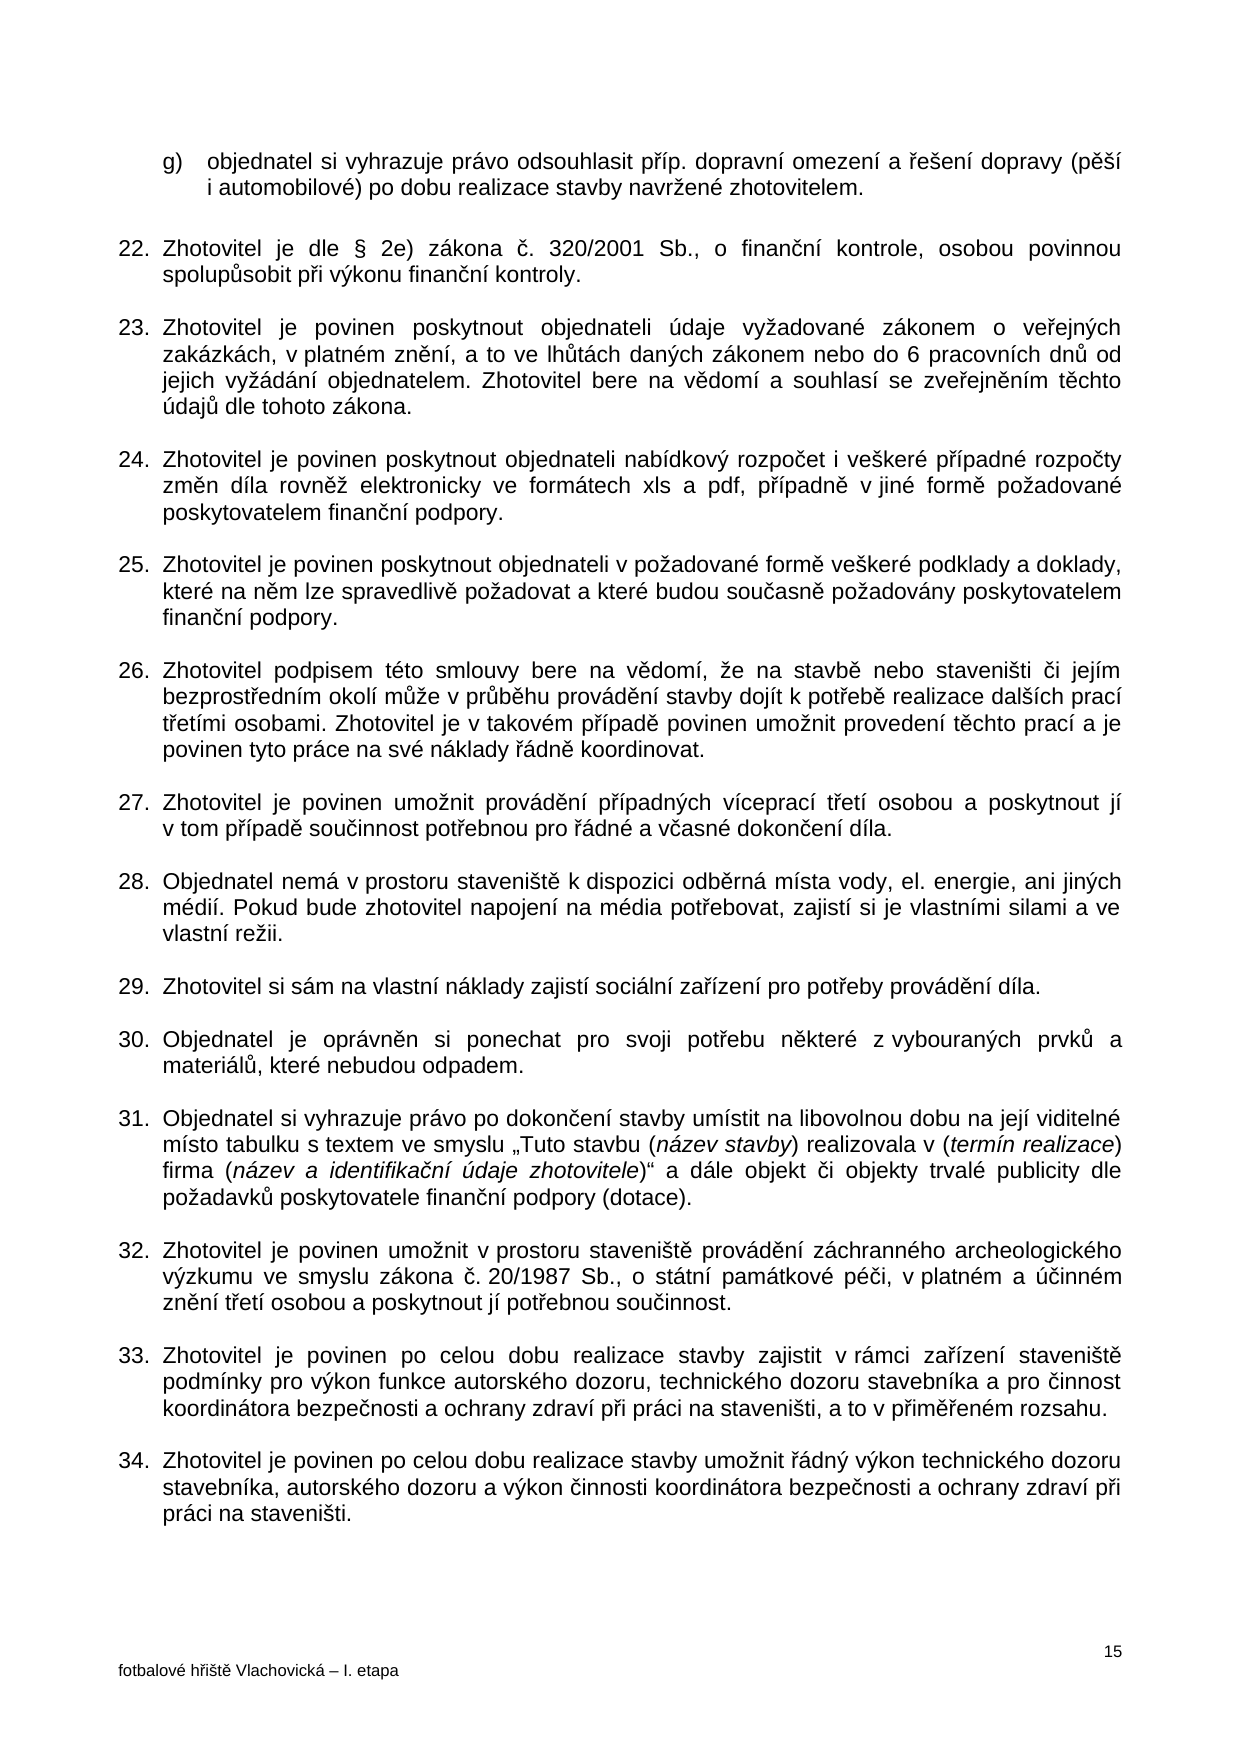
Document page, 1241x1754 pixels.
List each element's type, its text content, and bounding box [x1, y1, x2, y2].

list Zhotovitel je povinen poskytnout objednateli údaje vyžadované zákonem o veřejných zakázkách, v platném znění, a to ve lhůtách daných zákonem nebo do 6 pracovních dnů od jejich vyžádání objednatelem. Zhotovitel bere na vědomí a souhlasí se zveřejněním těchto údajů dle tohoto zákona. [118, 314, 1122, 419]
list Objednatel je oprávněn si ponechat pro svoji potřebu některé z vybouraných prvků a materiálů, které nebudou odpadem. [118, 1026, 1122, 1078]
list objednatel si vyhrazuje právo odsouhlasit příp. dopravní omezení a řešení dopravy (pěší i automobilové) po dobu realizace stavby navržené zhotovitelem. [162, 148, 1122, 200]
list Objednatel si vyhrazuje právo po dokončení stavby umístit na libovolnou dobu na její viditelné místo tabulku s textem ve smyslu „Tuto stavbu (název stavby) realizovala v (termín realizace) firma (název a identifikační údaje zhotovitele)“ a dále objekt či objekty trvalé publicity dle požadavků poskytovatele finanční podpory (dotace). [118, 1105, 1122, 1210]
list Zhotovitel je povinen poskytnout objednateli nabídkový rozpočet i veškeré případné rozpočty změn díla rovněž elektronicky ve formátech xls a pdf, případně v jiné formě požadované poskytovatelem finanční podpory. [118, 446, 1122, 525]
list Zhotovitel je povinen po celou dobu realizace stavby umožnit řádný výkon technického dozoru stavebníka, autorského dozoru a výkon činnosti koordinátora bezpečnosti a ochrany zdraví při práci na staveništi. [118, 1447, 1122, 1526]
list Zhotovitel je povinen po celou dobu realizace stavby zajistit v rámci zařízení staveniště podmínky pro výkon funkce autorského dozoru, technického dozoru stavebníka a pro činnost koordinátora bezpečnosti a ochrany zdraví při práci na staveništi, a to v přiměřeném rozsahu. [118, 1342, 1122, 1421]
list Zhotovitel je povinen poskytnout objednateli v požadované formě veškeré podklady a doklady, které na něm lze spravedlivě požadovat a které budou současně požadovány poskytovatelem finanční podpory. [118, 551, 1122, 630]
list Zhotovitel si sám na vlastní náklady zajistí sociální zařízení pro potřeby provádění díla. [118, 973, 1122, 999]
list Zhotovitel podpisem této smlouvy bere na vědomí, že na stavbě nebo staveništi či jejím bezprostředním okolí může v průběhu provádění stavby dojít k potřebě realizace dalších prací třetími osobami. Zhotovitel je v takovém případě povinen umožnit provedení těchto prací a je povinen tyto práce na své náklady řádně koordinovat. [118, 657, 1122, 762]
list Zhotovitel je povinen umožnit v prostoru staveniště provádění záchranného archeologického výzkumu ve smyslu zákona č. 20/1987 Sb., o státní památkové péči, v platném a účinném znění třetí osobou a poskytnout jí potřebnou součinnost. [118, 1237, 1122, 1316]
list Objednatel nemá v prostoru staveniště k dispozici odběrná místa vody, el. energie, ani jiných médií. Pokud bude zhotovitel napojení na média potřebovat, zajistí si je vlastními silami a ve vlastní režii. [118, 868, 1122, 947]
list Zhotovitel je povinen umožnit provádění případných víceprací třetí osobou a poskytnout jí v tom případě součinnost potřebnou pro řádné a včasné dokončení díla. [118, 788, 1122, 841]
list Zhotovitel je dle § 2e) zákona č. 320/2001 Sb., o finanční kontrole, osobou povinnou spolupůsobit při výkonu finanční kontroly. [118, 235, 1122, 288]
